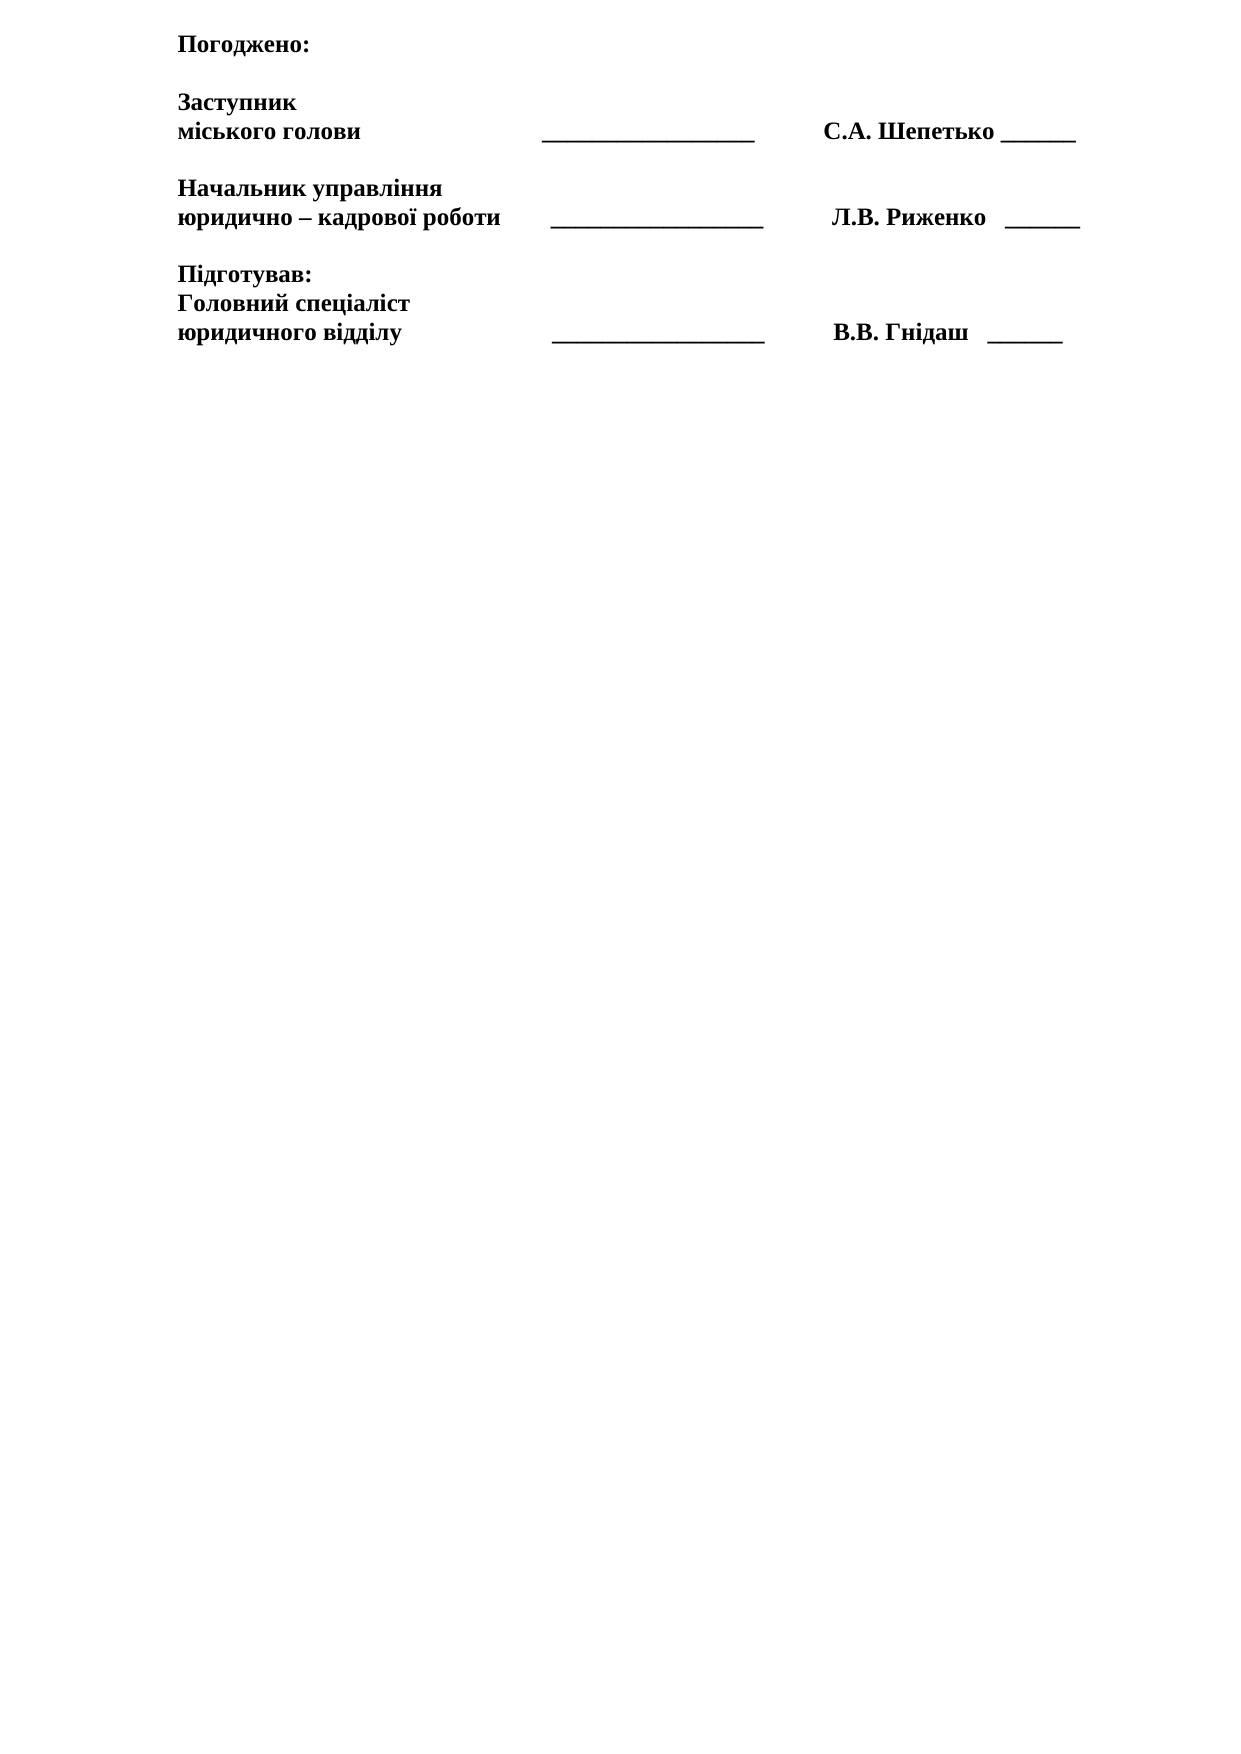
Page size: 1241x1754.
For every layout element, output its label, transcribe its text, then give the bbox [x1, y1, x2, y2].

text Погоджено: [177, 29, 1152, 58]
text Начальник управління [177, 173, 1152, 202]
text юридичного відділу _________________ В.В. Гнідаш ______ [177, 317, 1152, 346]
text Заступник [177, 87, 1152, 116]
text юридично – кадрової роботи _________________ Л.В. Риженко ______ [177, 202, 1152, 231]
text Головний спеціаліст [177, 288, 1152, 317]
text міського голови _________________ С.А. Шепетько ______ [177, 116, 1152, 144]
text Підготував: [177, 259, 1152, 288]
